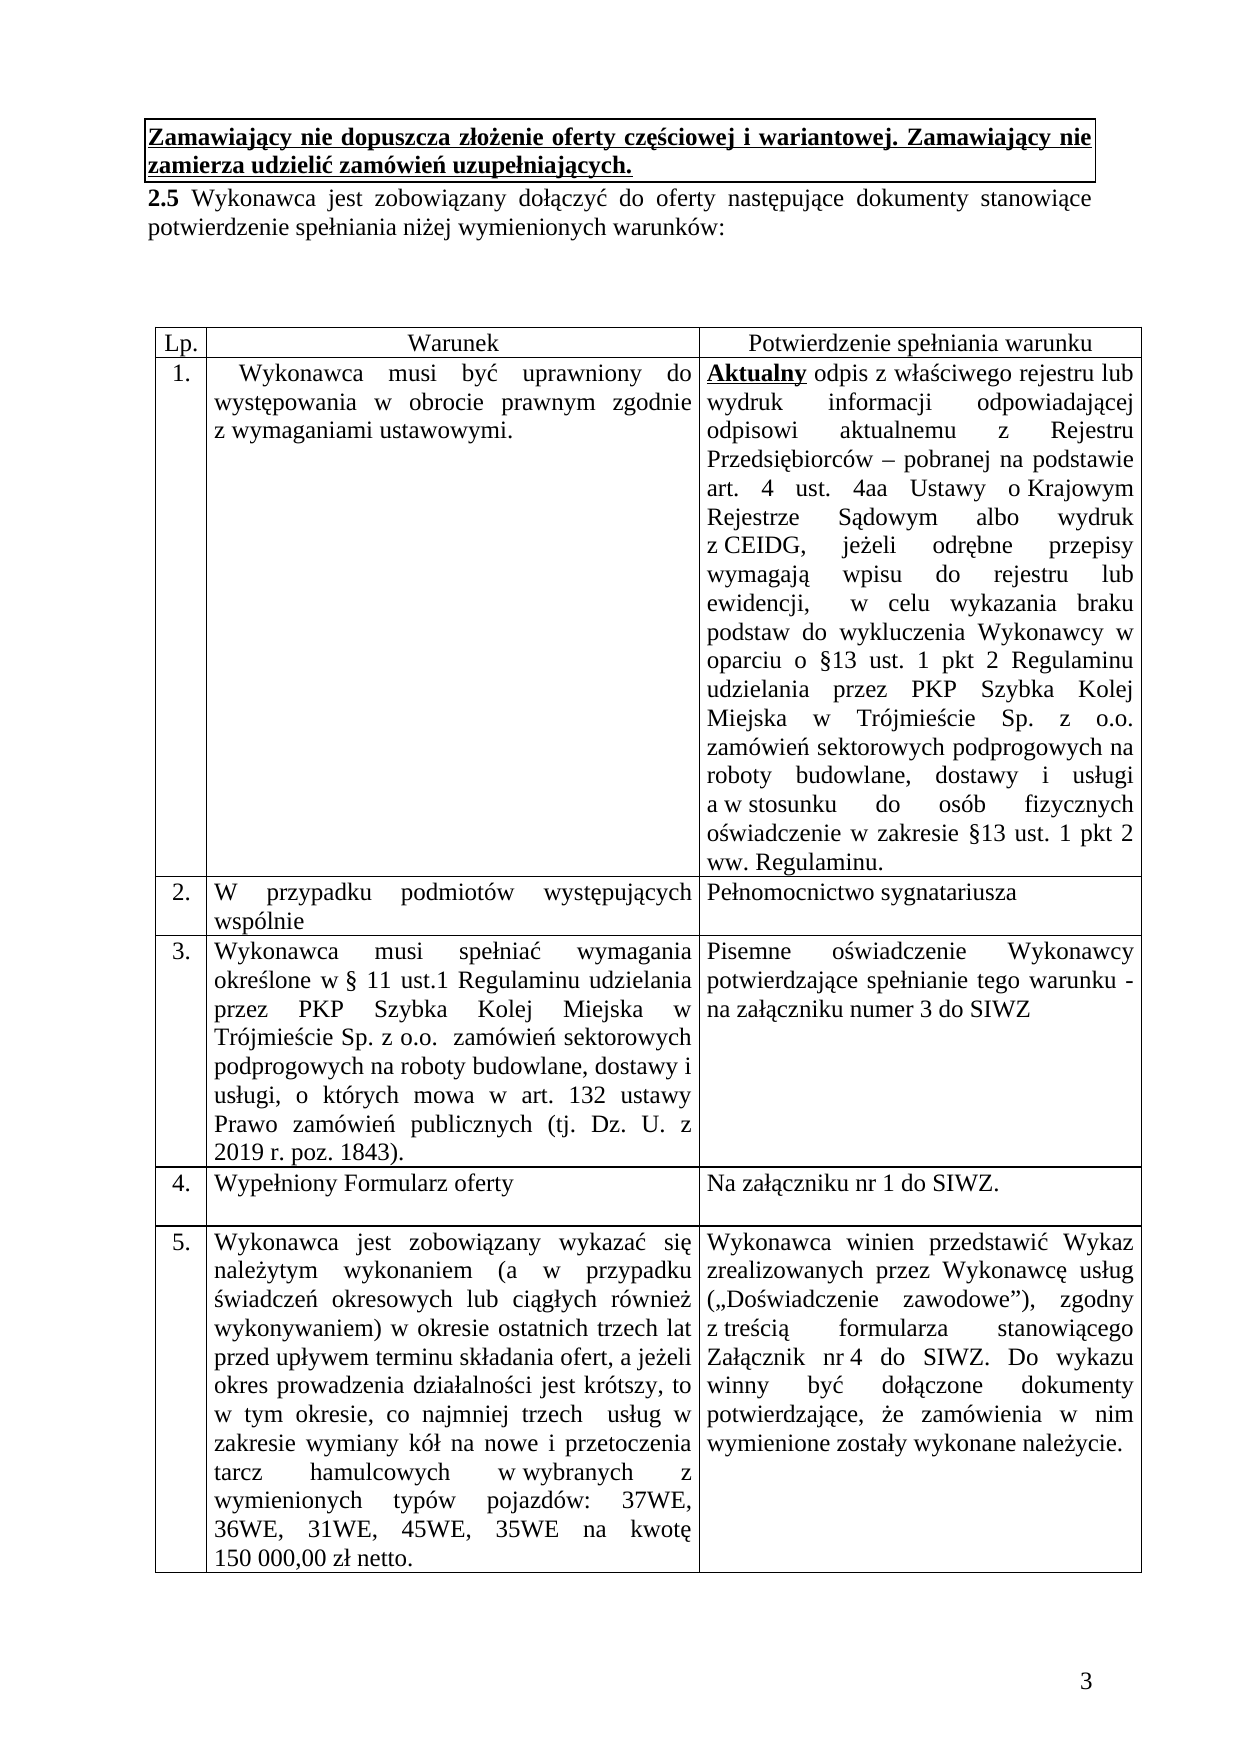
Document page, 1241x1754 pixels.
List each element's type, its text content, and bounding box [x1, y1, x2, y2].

table_header Potwierdzenie spełniania warunku [700, 328, 1141, 356]
table_cell Na załączniku nr 1 do SIWZ. [700, 1168, 1141, 1225]
table_cell 4. [156, 1168, 206, 1225]
table_cell 1. [156, 358, 206, 876]
table_cell 5. [156, 1227, 206, 1572]
text 2.5 Wykonawca jest zobowiązany dołączyć do oferty następujące dokumenty stanowiące potwierdzenie spełniania niżej wymienionych warunków: [148, 183, 1092, 240]
table_cell Pełnomocnictwo sygnatariusza [700, 877, 1141, 934]
table_cell W przypadku podmiotów występujących wspólnie [207, 877, 699, 934]
table_header Warunek [207, 328, 699, 356]
table_header Lp. [156, 328, 206, 356]
table_cell Pisemne oświadczenie Wykonawcy potwierdzające spełnianie tego warunku - na załączniku numer 3 do SIWZ [700, 936, 1141, 1166]
table_cell Wykonawca musi być uprawniony do występowania w obrocie prawnym zgodnie z wymaganiami ustawowymi. [207, 358, 699, 876]
table_cell Wypełniony Formularz oferty [207, 1168, 699, 1225]
text Zamawiający nie dopuszcza złożenie oferty częściowej i wariantowej. Zamawiający nie zamierza udzielić zamówień uzupełniających. [146, 120, 1095, 181]
table_cell Wykonawca winien przedstawić Wykaz zrealizowanych przez Wykonawcę usług („Doświadczenie zawodowe”), zgodny z treścią formularza stanowiącego Załącznik nr 4 do SIWZ. Do wykazu winny być dołączone dokumenty potwierdzające, że zamówienia w nim wymienione zostały wykonane należycie. [700, 1227, 1141, 1572]
table_cell Wykonawca musi spełniać wymagania określone w § 11 ust.1 Regulaminu udzielania przez PKP Szybka Kolej Miejska w Trójmieście Sp. z o.o. zamówień sektorowych podprogowych na roboty budowlane, dostawy i usługi, o których mowa w art. 132 ustawy Prawo zamówień publicznych (tj. Dz. U. z 2019 r. poz. 1843). [207, 936, 699, 1166]
table_cell Aktualny odpis z właściwego rejestru lub wydruk informacji odpowiadającej odpisowi aktualnemu z Rejestru Przedsiębiorców – pobranej na podstawie art. 4 ust. 4aa Ustawy o Krajowym Rejestrze Sądowym albo wydruk z CEIDG, jeżeli odrębne przepisy wymagają wpisu do rejestru lub ewidencji, w celu wykazania braku podstaw do wykluczenia Wykonawcy w oparciu o §13 ust. 1 pkt 2 Regulaminu udzielania przez PKP Szybka Kolej Miejska w Trójmieście Sp. z o.o. zamówień sektorowych podprogowych na roboty budowlane, dostawy i usługi a w stosunku do osób fizycznych oświadczenie w zakresie §13 ust. 1 pkt 2 ww. Regulaminu. [700, 358, 1141, 876]
table_cell 2. [156, 877, 206, 934]
table_cell Wykonawca jest zobowiązany wykazać się należytym wykonaniem (a w przypadku świadczeń okresowych lub ciągłych również wykonywaniem) w okresie ostatnich trzech lat przed upływem terminu składania ofert, a jeżeli okres prowadzenia działalności jest krótszy, to w tym okresie, co najmniej trzech usług w zakresie wymiany kół na nowe i przetoczenia tarcz hamulcowych w wybranych z wymienionych typów pojazdów: 37WE, 36WE, 31WE, 45WE, 35WE na kwotę 150 000,00 zł netto. [207, 1227, 699, 1572]
table_cell 3. [156, 936, 206, 1166]
